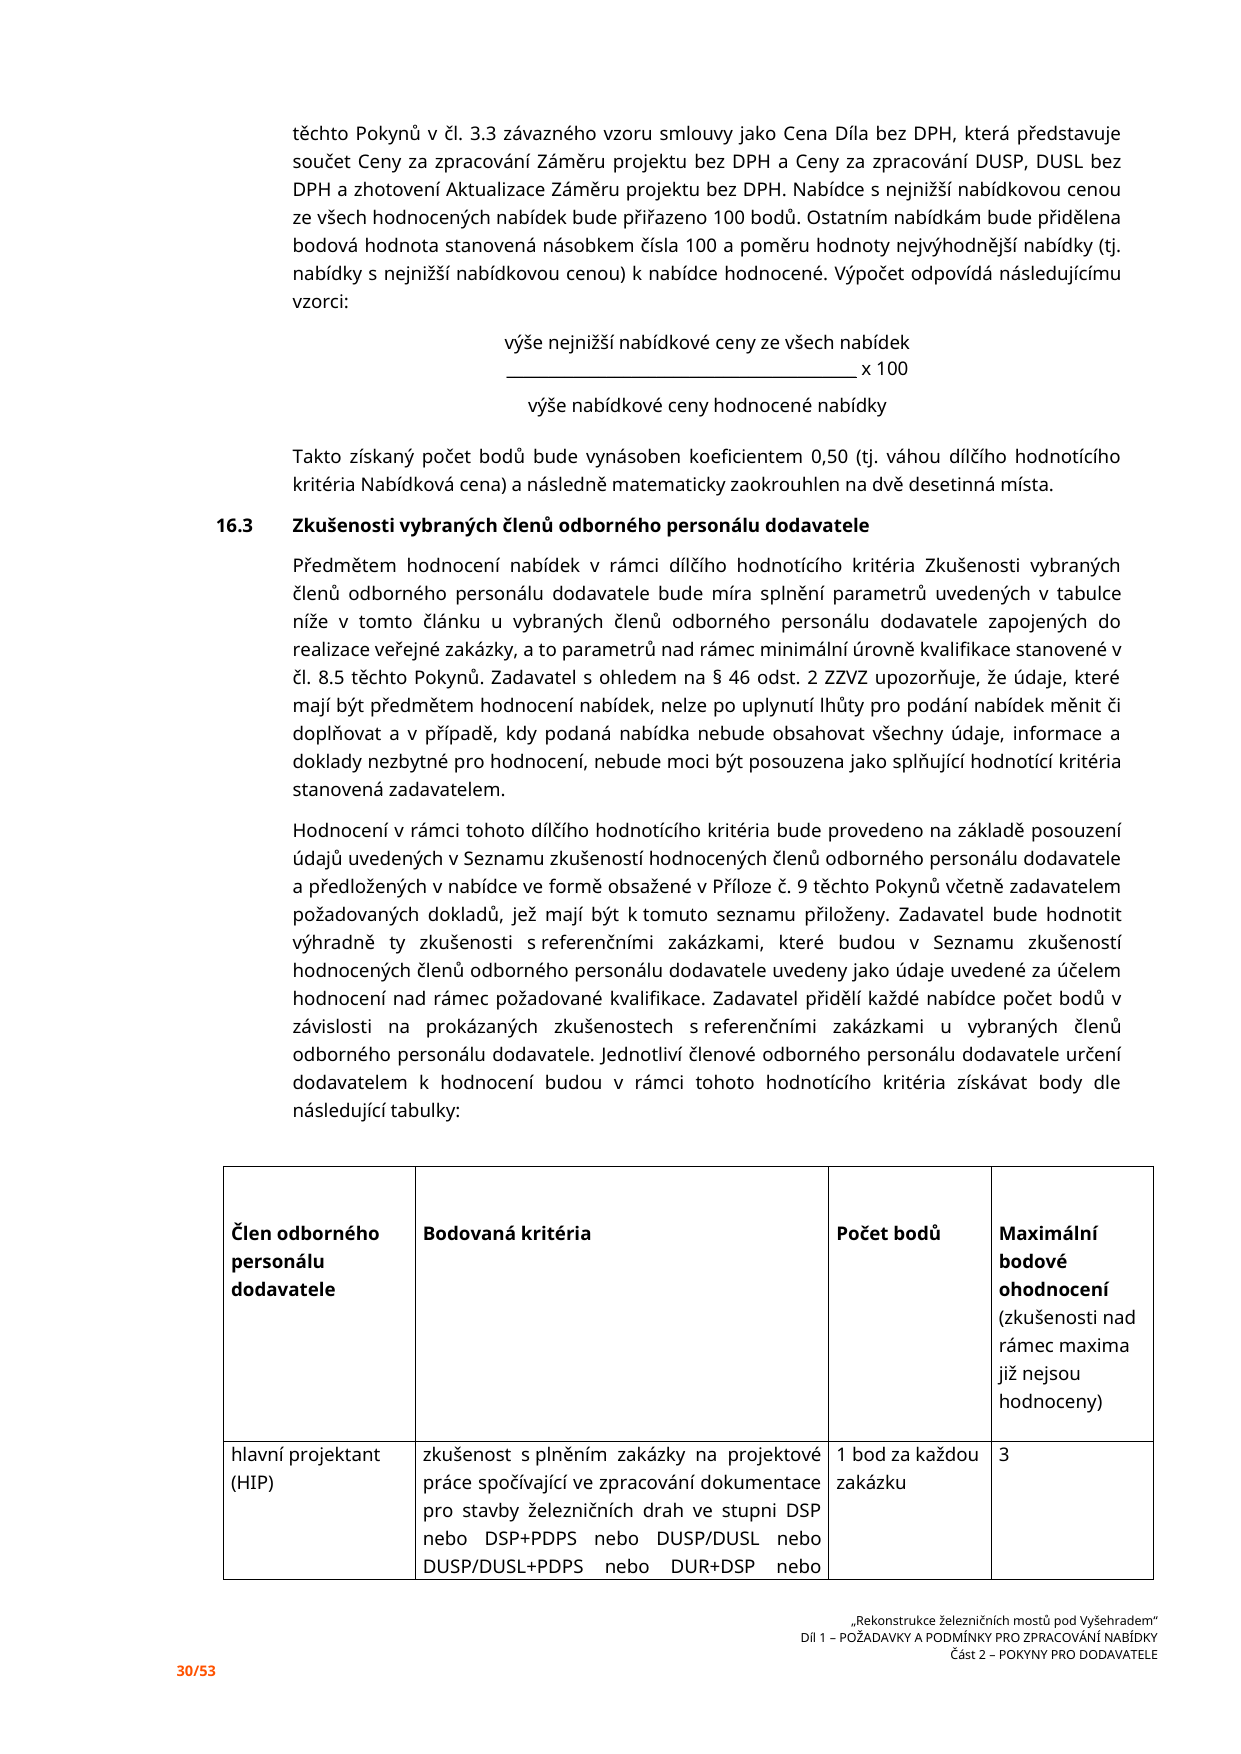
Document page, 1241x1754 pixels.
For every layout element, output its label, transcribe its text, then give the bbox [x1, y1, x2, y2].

list Předmětem hodnocení nabídek v rámci dílčího hodnotícího kritéria Zkušenosti vybraných členů odborného personálu dodavatele bude míra splnění parametrů uvedených v tabulce níže v tomto článku u vybraných členů odborného personálu dodavatele zapojených do realizace veřejné zakázky, a to parametrů nad rámec minimální úrovně kvalifikace stanovené v čl. 8.5 těchto Pokynů. Zadavatel s ohledem na § 46 odst. 2 ZZVZ upozorňuje, že údaje, které mají být předmětem hodnocení nabídek, nelze po uplynutí lhůty pro podání nabídek měnit či doplňovat a v případě, kdy podaná nabídka nebude obsahovat všechny údaje, informace a doklady nezbytné pro hodnocení, nebude moci být posouzena jako splňující hodnotící kritéria stanovená zadavatelem. [292, 552, 1122, 802]
table_cell 3 [992, 1442, 1153, 1579]
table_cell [224, 1442, 415, 1579]
table_header Člen odborného personálu dodavatele [224, 1167, 415, 1441]
list výše nabídkové ceny hodnocené nabídky [292, 393, 1122, 418]
list Takto získaný počet bodů bude vynásoben koeficientem 0,50 (tj. váhou dílčího hodnotícího kritéria Nabídková cena) a následně matematicky zaokrouhlen na dvě desetinná místa. [292, 443, 1122, 497]
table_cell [416, 1442, 828, 1579]
text Zkušenosti vybraných členů odborného personálu dodavatele [216, 512, 1122, 537]
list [292, 121, 1122, 314]
table_header Bodovaná kritéria [416, 1167, 828, 1441]
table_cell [829, 1442, 991, 1579]
table_header Maximální bodové ohodnocení (zkušenosti nad rámec maxima již nejsou hodnoceny) [992, 1167, 1153, 1441]
list Hodnocení v rámci tohoto dílčího hodnotícího kritéria bude provedeno na základě posouzení údajů uvedených v Seznamu zkušeností hodnocených členů odborného personálu dodavatele a předložených v nabídce ve formě obsažené v Příloze č. 9 těchto Pokynů včetně zadavatelem požadovaných dokladů, jež mají být k tomuto seznamu přiloženy. Zadavatel bude hodnotit výhradně ty zkušenosti s referenčními zakázkami, které budou v Seznamu zkušeností hodnocených členů odborného personálu dodavatele uvedeny jako údaje uvedené za účelem hodnocení nad rámec požadované kvalifikace. Zadavatel přidělí každé nabídce počet bodů v závislosti na prokázaných zkušenostech s referenčními zakázkami u vybraných členů odborného personálu dodavatele. Jednotliví členové odborného personálu dodavatele určení dodavatelem k hodnocení budou v rámci tohoto hodnotícího kritéria získávat body dle následující tabulky: [292, 817, 1122, 1123]
list výše nejnižší nabídkové ceny ze všech nabídek [292, 329, 1122, 355]
table_header Počet bodů [829, 1167, 991, 1441]
list __________________________________________ x 100 [292, 355, 1122, 380]
